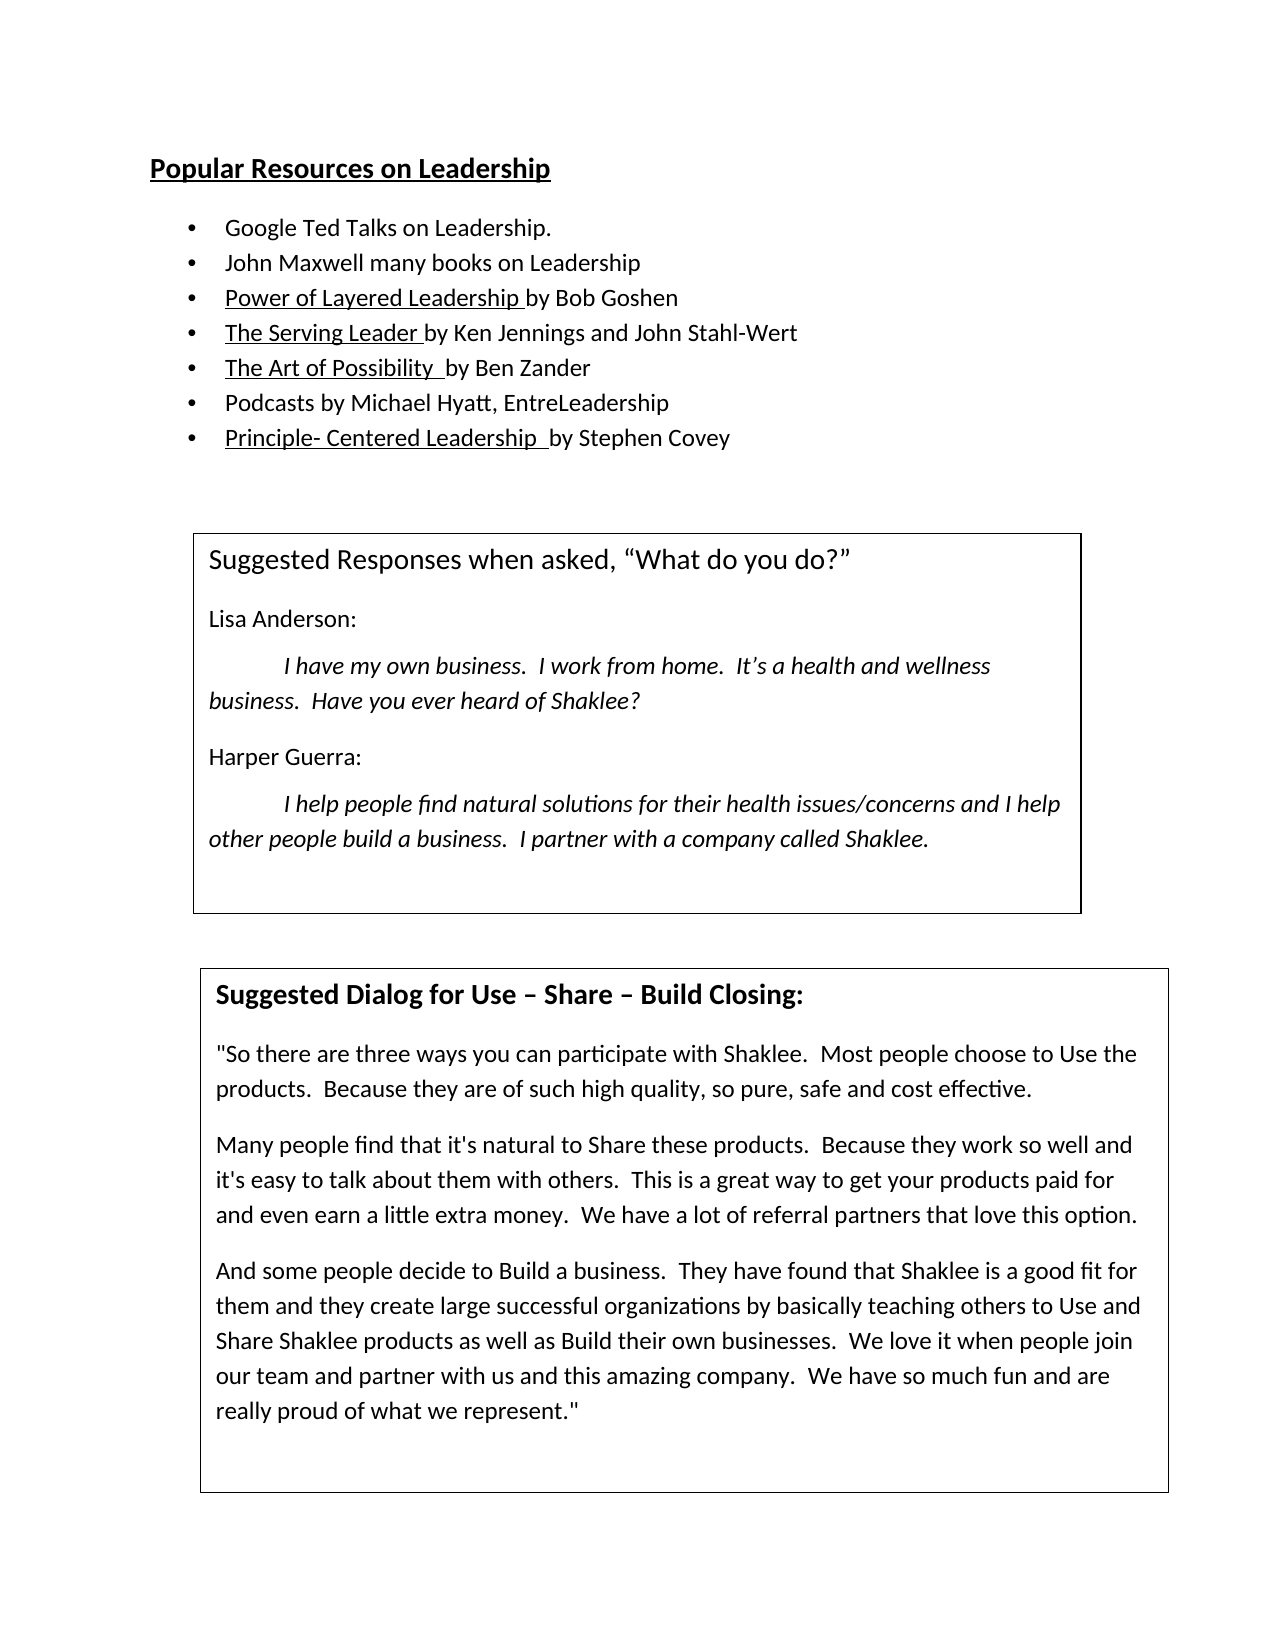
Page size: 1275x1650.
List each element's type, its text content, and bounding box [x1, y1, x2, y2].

text Popular Resources on Leadership [150, 150, 1125, 186]
list The Serving Leader by Ken Jennings and John Stahl-Wert [187, 317, 1125, 347]
list Google Ted Talks on Leadership. [187, 212, 1125, 242]
list Principle- Centered Leadership by Stephen Covey [187, 422, 1125, 452]
list Podcasts by Michael Hyatt, EntreLeadership [187, 387, 1125, 417]
list John Maxwell many books on Leadership [187, 247, 1125, 277]
list The Art of Possibility by Ben Zander [187, 352, 1125, 382]
list Power of Layered Leadership by Bob Goshen [187, 282, 1125, 312]
